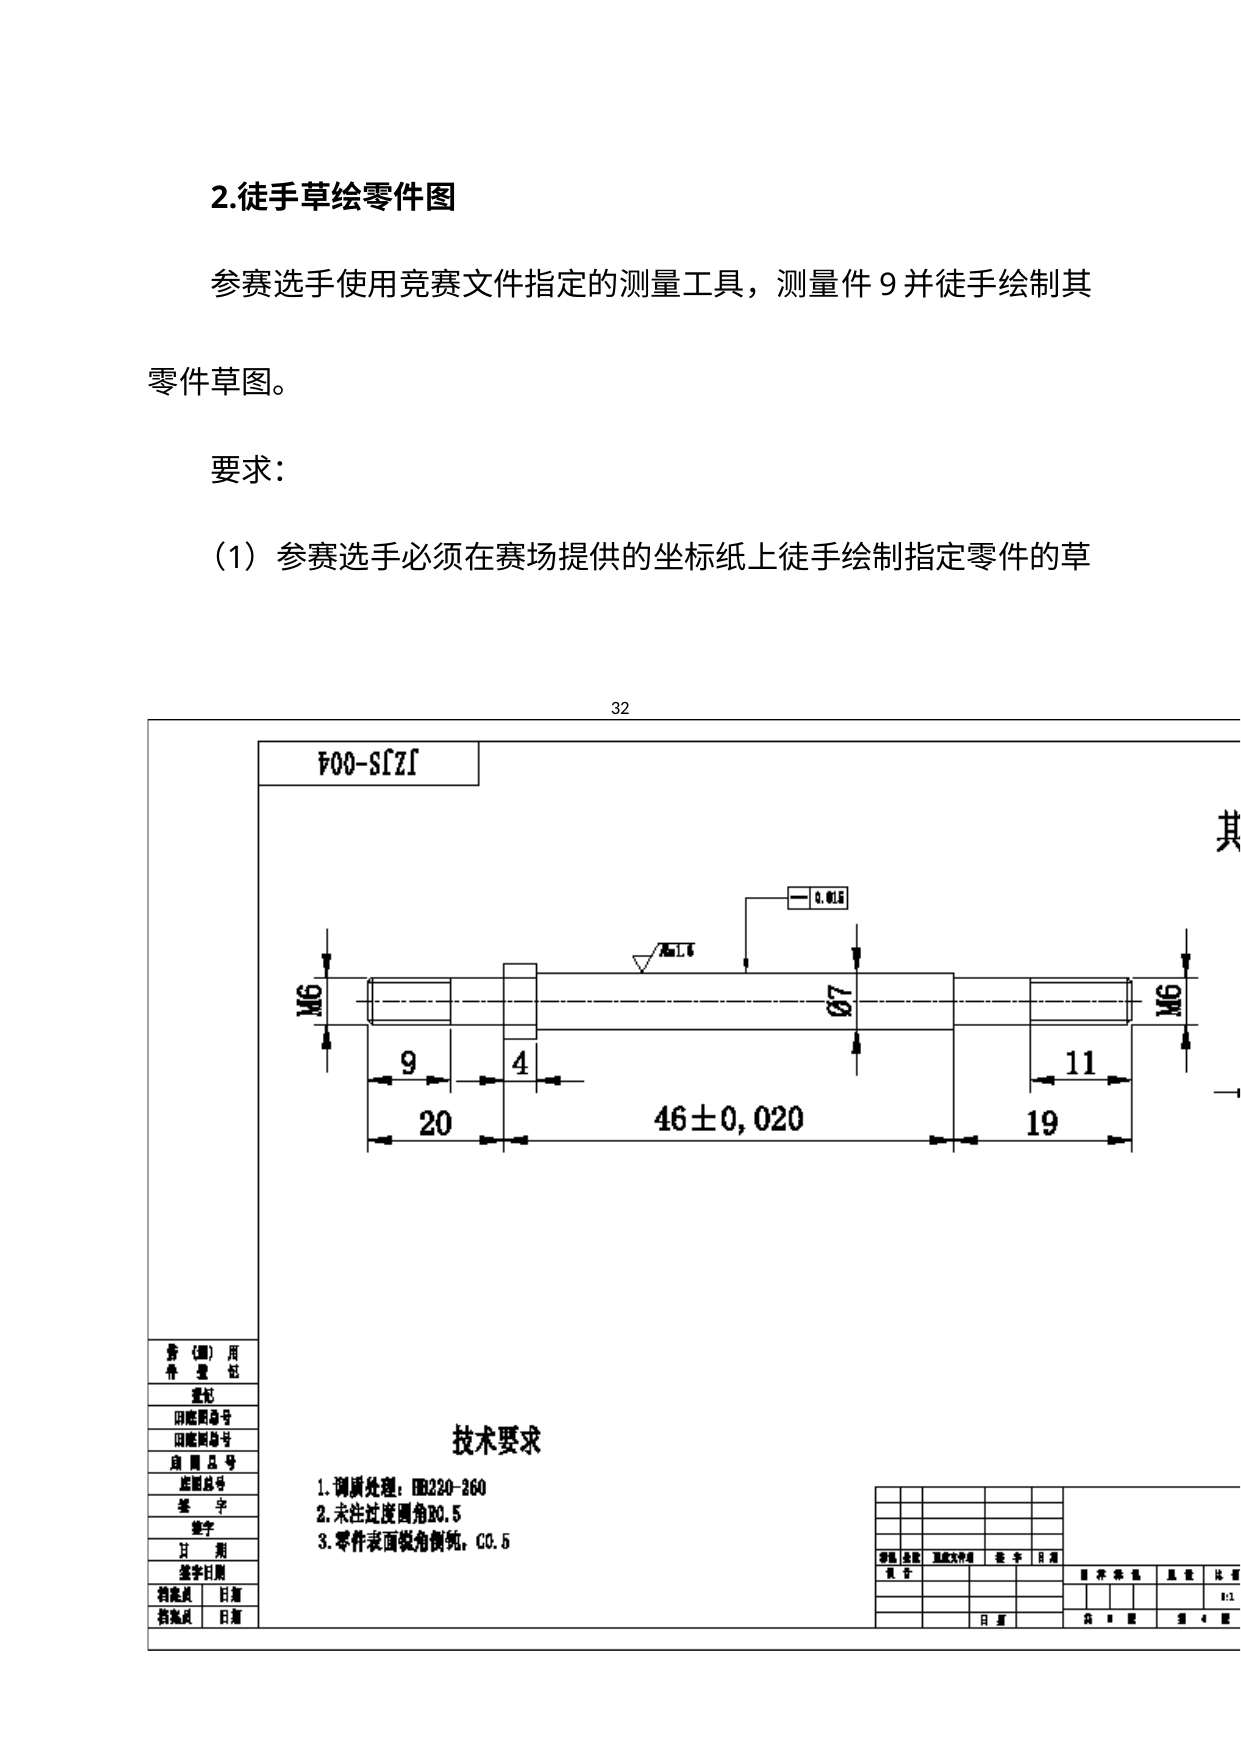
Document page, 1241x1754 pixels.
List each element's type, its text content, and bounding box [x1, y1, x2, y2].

text （1）参赛选手必须在赛场提供的坐标纸上徒手绘制指定零件的草图，不得使用尺规（包括被测零件内外轮廓），不得使用相机、胶泥、印台等尺寸与形状记忆工具，比例自定； [148, 522, 1092, 587]
text 要求： [148, 435, 1092, 500]
text 参赛选手使用竞赛文件指定的测量工具，测量件9并徒手绘制其零件草图。 [148, 250, 1092, 412]
text 2.徒手草绘零件图 [148, 162, 1092, 227]
